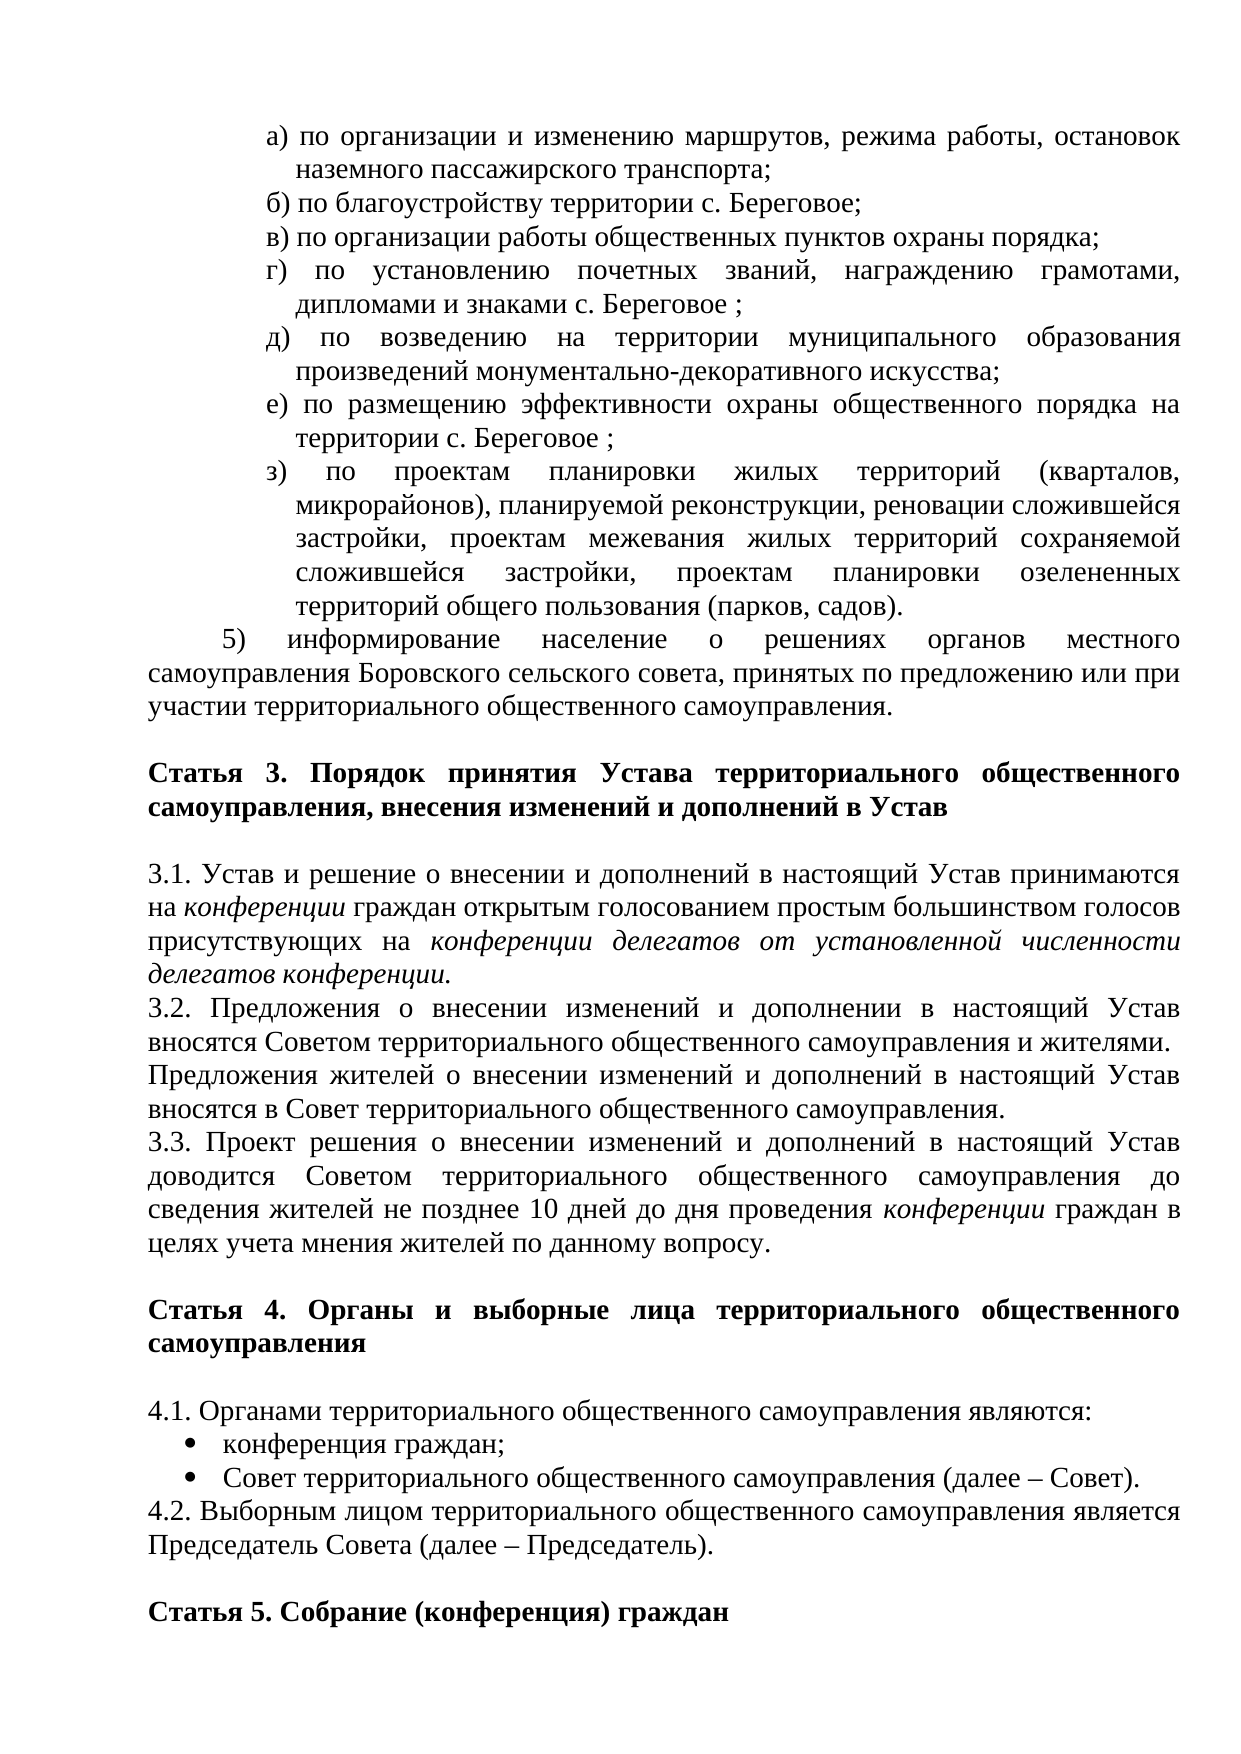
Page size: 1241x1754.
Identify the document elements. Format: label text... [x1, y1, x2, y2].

list конференция граждан; [185, 1426, 1181, 1460]
text а) по организации и изменению маршрутов, режима работы, остановок наземного пассажирского транспорта; [266, 118, 1181, 185]
text Статья 4. Органы и выборные лица территориального общественного самоуправления [148, 1292, 1181, 1359]
text 3.3. Проект решения о внесении изменений и дополнений в настоящий Устав доводится Советом территориального общественного самоуправления до сведения жителей не позднее 10 дней до дня проведения конференции граждан в целях учета мнения жителей по данному вопросу. [148, 1124, 1181, 1258]
text 3.2. Предложения о внесении изменений и дополнении в настоящий Устав вносятся Советом территориального общественного самоуправления и жителями. [148, 990, 1181, 1057]
text е) по размещению эффективности охраны общественного порядка на территории с. Береговое ; [266, 386, 1181, 453]
text г) по установлению почетных званий, награждению грамотами, дипломами и знаками с. Береговое ; [266, 252, 1181, 319]
text д) по возведению на территории муниципального образования произведений монументально-декоративного искусства; [266, 319, 1181, 386]
text в) по организации работы общественных пунктов охраны порядка; [266, 219, 1181, 252]
text 4.1. Органами территориального общественного самоуправления являются: [148, 1393, 1181, 1426]
text Статья 5. Собрание (конференция) граждан [148, 1594, 1181, 1628]
text з) по проектам планировки жилых территорий (кварталов, микрорайонов), планируемой реконструкции, реновации сложившейся застройки, проектам межевания жилых территорий сохраняемой сложившейся застройки, проектам планировки озелененных территорий общего пользования (парков, садов). [266, 453, 1181, 621]
text 5) информирование население о решениях органов местного самоуправления Боровского сельского совета, принятых по предложению или при участии территориального общественного самоуправления. [148, 621, 1181, 722]
text Предложения жителей о внесении изменений и дополнений в настоящий Устав вносятся в Совет территориального общественного самоуправления. [148, 1057, 1181, 1124]
list Совет территориального общественного самоуправления (далее – Совет). [185, 1460, 1181, 1493]
text 4.2. Выборным лицом территориального общественного самоуправления является Председатель Совета (далее – Председатель). [148, 1493, 1181, 1561]
text б) по благоустройству территории с. Береговое; [266, 185, 1181, 219]
text Статья 3. Порядок принятия Устава территориального общественного самоуправления, внесения изменений и дополнений в Устав [148, 755, 1181, 822]
text 3.1. Устав и решение о внесении и дополнений в настоящий Устав принимаются на конференции граждан открытым голосованием простым большинством голосов присутствующих на конференции делегатов от установленной численности делегатов конференции. [148, 856, 1181, 990]
